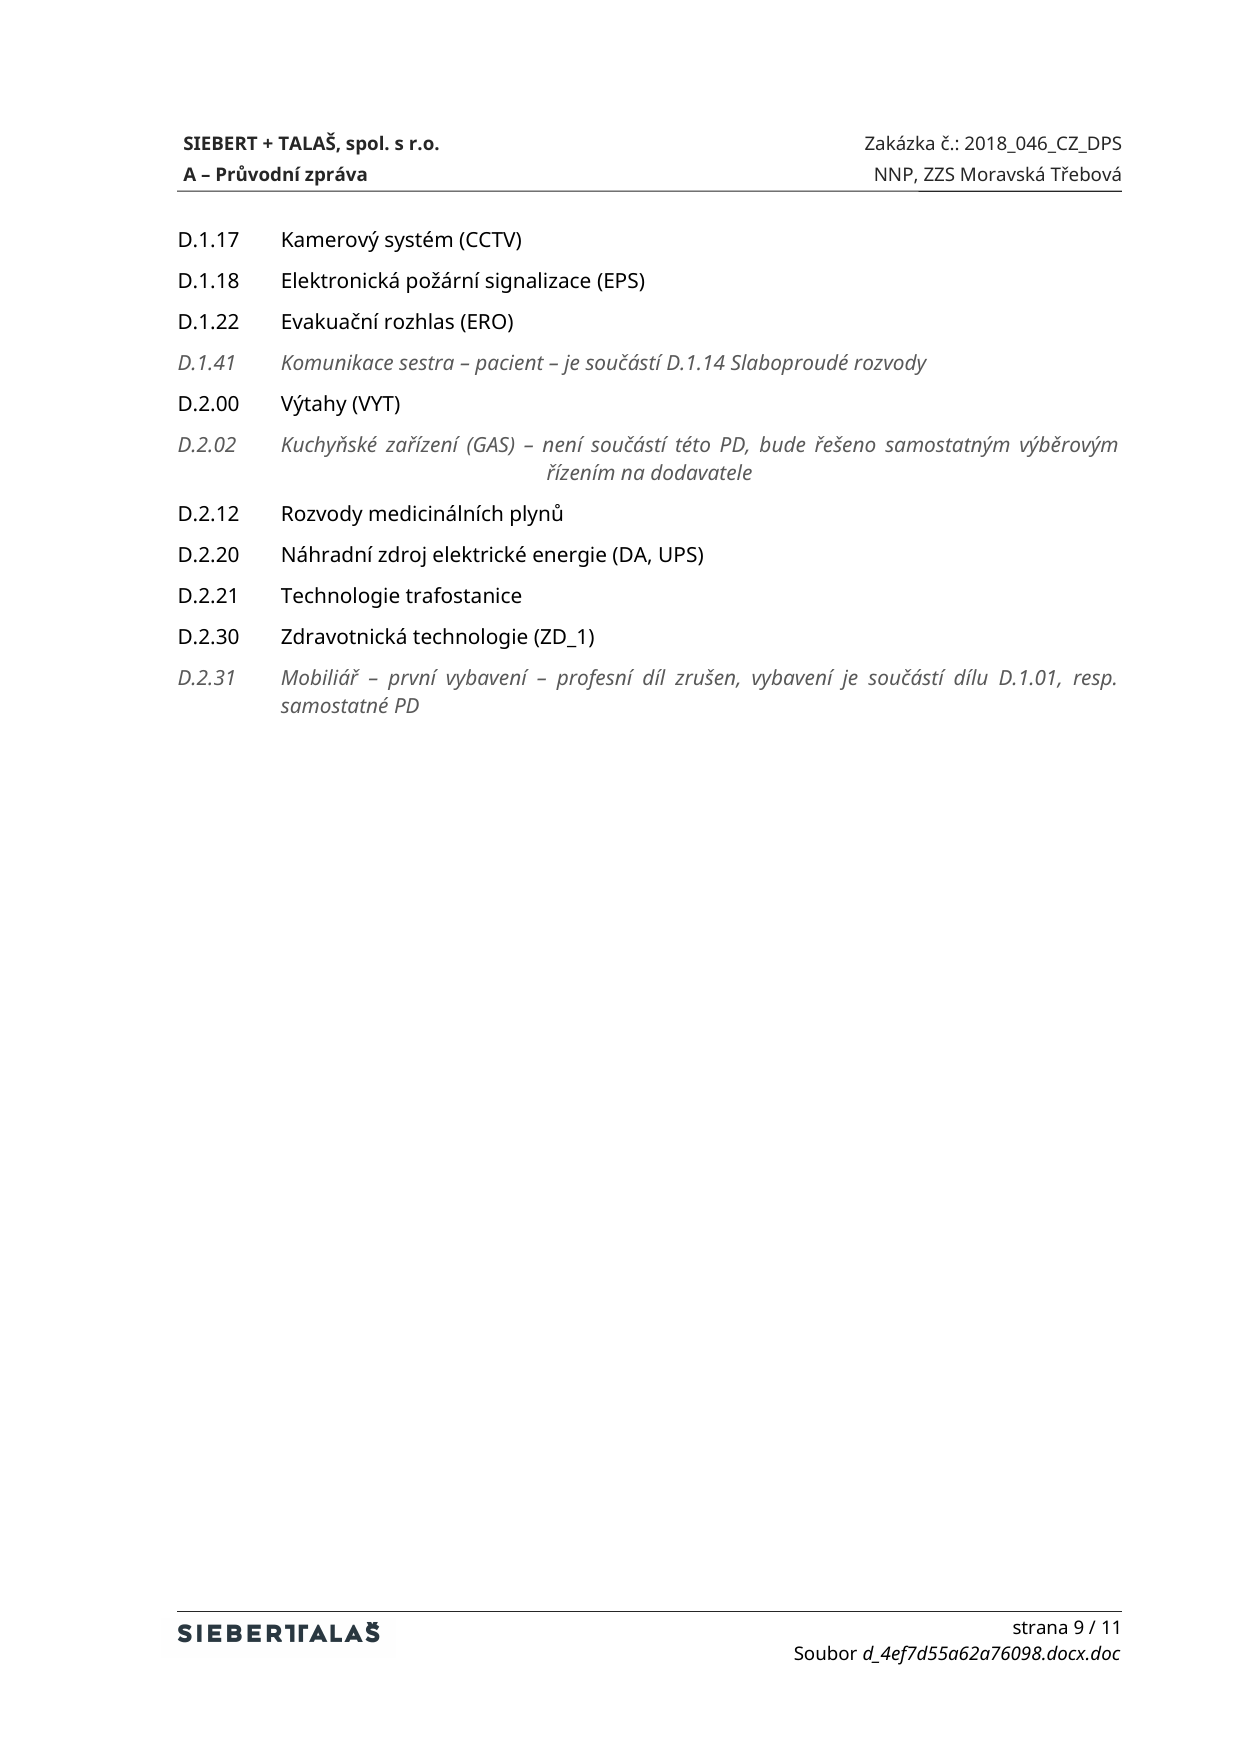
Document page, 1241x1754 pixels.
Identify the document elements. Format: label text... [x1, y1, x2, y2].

text D.2.21 Technologie trafostanice [177, 581, 1122, 609]
text D.1.22 Evakuační rozhlas (ERO) [177, 307, 1122, 336]
text D.1.18 Elektronická požární signalizace (EPS) [177, 266, 1122, 294]
text D.2.00 Výtahy (VYT) [177, 389, 1122, 417]
text D.2.02 Kuchyňské zařízení (GAS) – není součástí této PD, bude řešeno samostatným výběrovým řízením na dodavatele [177, 430, 1122, 487]
text D.2.30 Zdravotnická technologie (ZD_1) [177, 622, 1122, 651]
picture [160, 1618, 397, 1658]
text D.2.12 Rozvody medicinálních plynů [177, 499, 1122, 528]
text D.2.20 Náhradní zdroj elektrické energie (DA, UPS) [177, 540, 1122, 569]
text D.1.41 Komunikace sestra – pacient – je součástí D.1.14 Slaboproudé rozvody [177, 348, 1122, 376]
text D.2.31 Mobiliář – první vybavení – profesní díl zrušen, vybavení je součástí dílu D.1.01, resp. samostatné PD [177, 663, 1122, 720]
text D.1.17 Kamerový systém (CCTV) [177, 225, 1122, 254]
